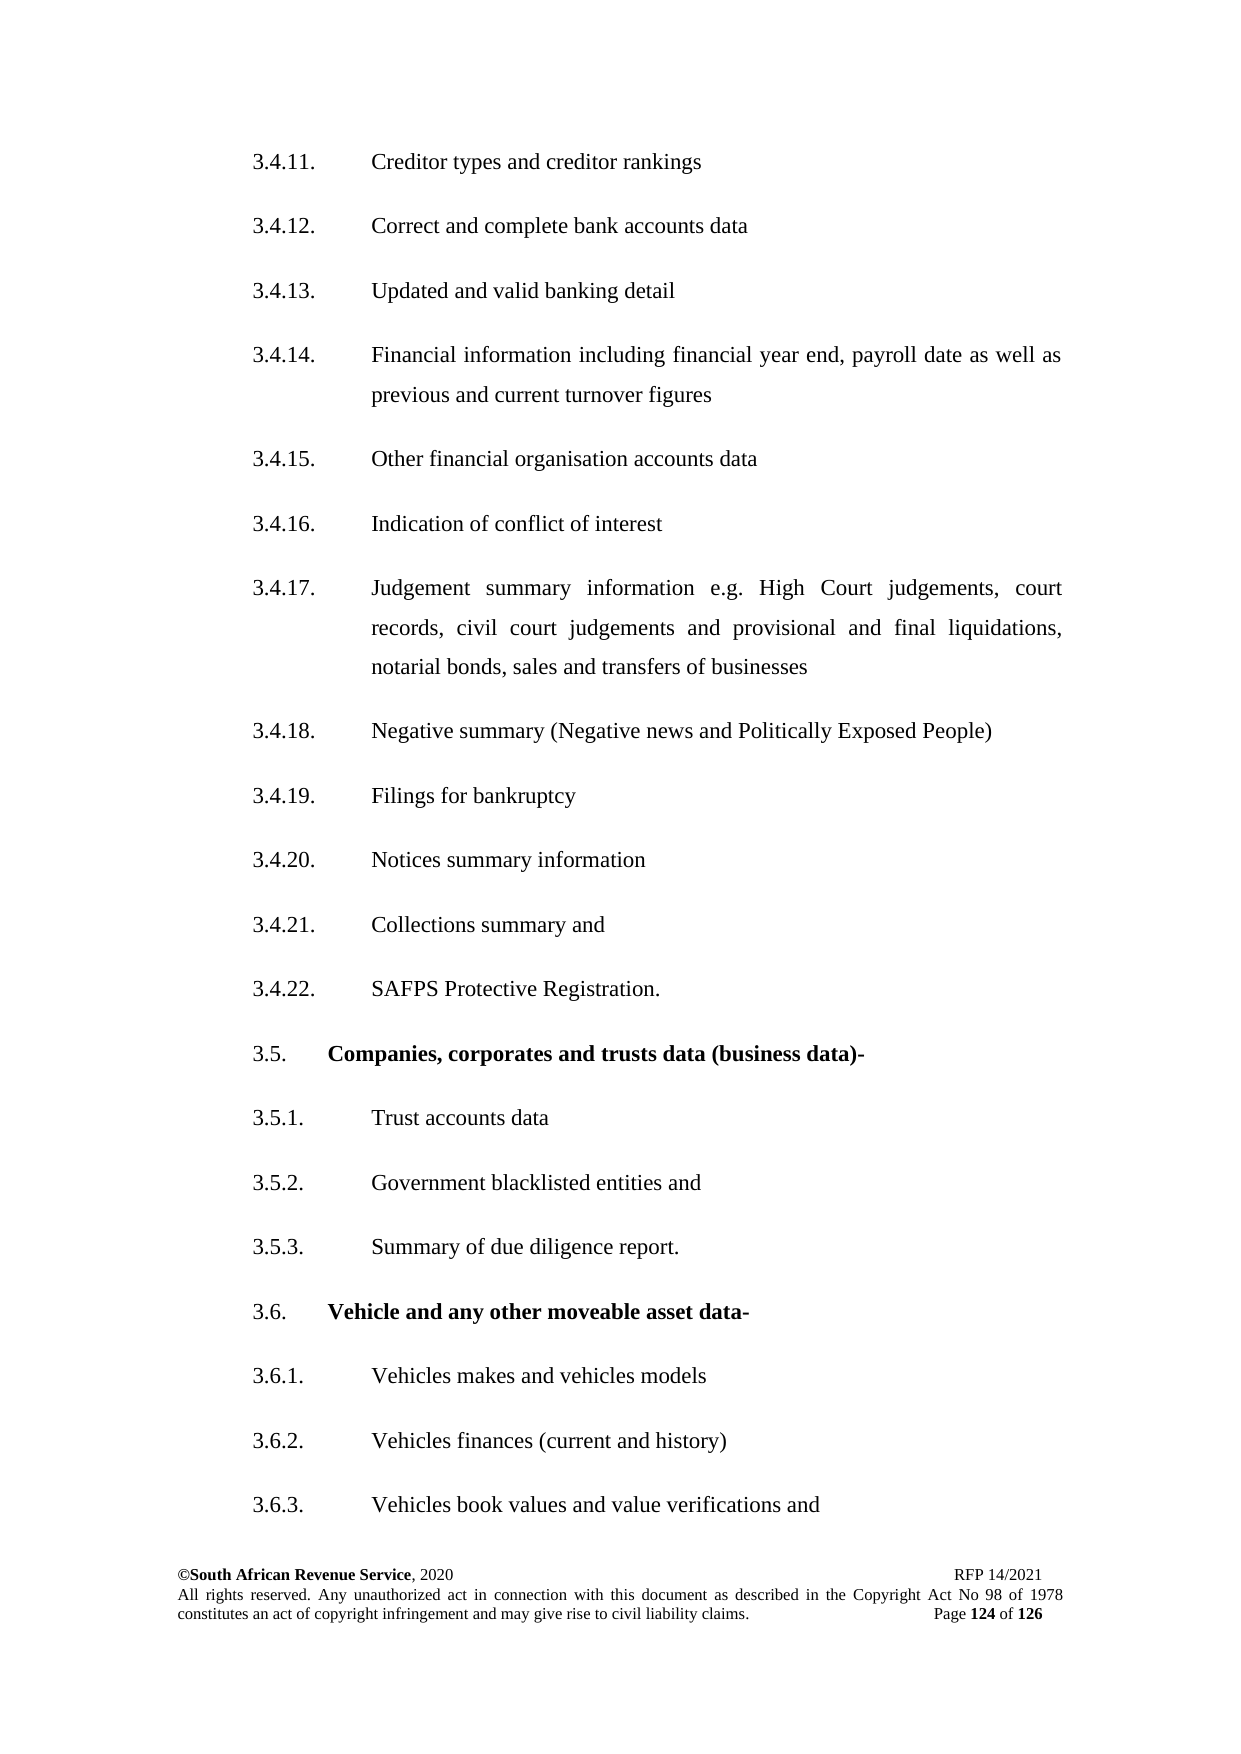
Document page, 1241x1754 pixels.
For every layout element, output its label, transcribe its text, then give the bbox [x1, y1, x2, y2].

list Notices summary information [252, 846, 1063, 873]
list Creditor types and creditor rankings [252, 148, 1063, 174]
list Government blacklisted entities and [252, 1169, 1063, 1195]
list Vehicle and any other moveable asset data- [252, 1298, 1063, 1324]
list Updated and valid banking detail [252, 277, 1063, 303]
list Other financial organisation accounts data [252, 445, 1063, 471]
list Financial information including financial year end, payroll date as well as previous and current turnover figures [252, 341, 1063, 407]
list SAFPS Protective Registration. [252, 975, 1063, 1002]
list Vehicles finances (current and history) [252, 1427, 1063, 1453]
list Vehicles book values and value verifications and [252, 1491, 1063, 1518]
list Indication of conflict of interest [252, 509, 1063, 536]
list Trust accounts data [252, 1104, 1063, 1131]
list Companies, corporates and trusts data (business data)- [252, 1040, 1063, 1066]
list Correct and complete bank accounts data [252, 212, 1063, 238]
list Summary of due diligence report. [252, 1233, 1063, 1260]
list Judgement summary information e.g. High Court judgements, court records, civil court judgements and provisional and final liquidations, notarial bonds, sales and transfers of businesses [252, 574, 1063, 679]
list Filings for bankruptcy [252, 782, 1063, 808]
list Negative summary (Negative news and Politically Exposed People) [252, 717, 1063, 744]
list Collections summary and [252, 911, 1063, 937]
list Vehicles makes and vehicles models [252, 1362, 1063, 1389]
